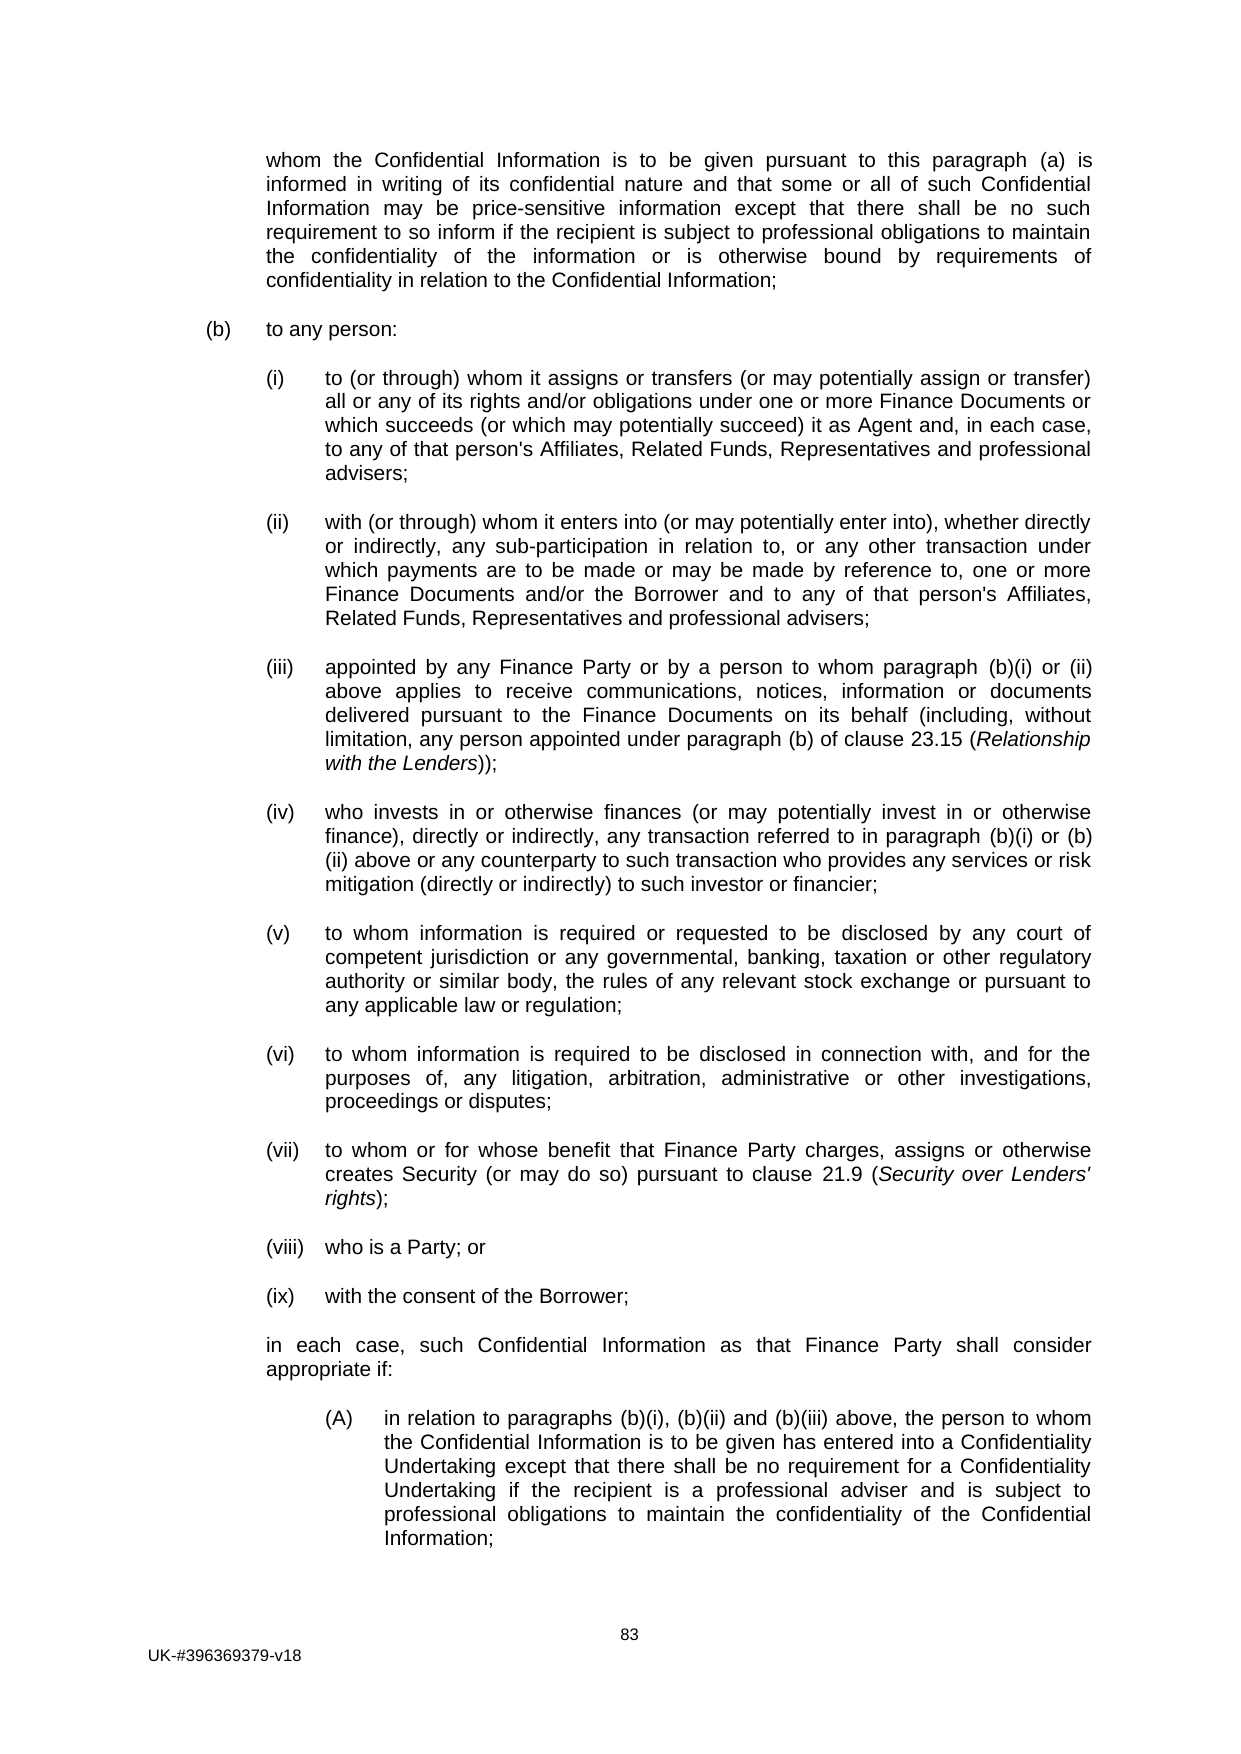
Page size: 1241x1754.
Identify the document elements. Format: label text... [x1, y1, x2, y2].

text appointed by any Finance Party or by a person to whom paragraph (b)(i) or (ii) above applies to receive communications, notices, information or documents delivered pursuant to the Finance Documents on its behalf (including, without limitation, any person appointed under paragraph (b) of clause 23.15 (Relationship with the Lenders)); [266, 655, 1092, 775]
text in relation to paragraphs (b)(i), (b)(ii) and (b)(iii) above, the person to whom the Confidential Information is to be given has entered into a Confidentiality Undertaking except that there shall be no requirement for a Confidentiality Undertaking if the recipient is a professional adviser and is subject to professional obligations to maintain the confidentiality of the Confidential Information; [325, 1406, 1092, 1550]
text with (or through) whom it enters into (or may potentially enter into), whether directly or indirectly, any sub-participation in relation to, or any other transaction under which payments are to be made or may be made by reference to, one or more Finance Documents and/or the Borrower and to any of that person's Affiliates, Related Funds, Representatives and professional advisers; [266, 510, 1092, 630]
text to (or through) whom it assigns or transfers (or may potentially assign or transfer) all or any of its rights and/or obligations under one or more Finance Documents or which succeeds (or which may potentially succeed) it as Agent and, in each case, to any of that person's Affiliates, Related Funds, Representatives and professional advisers; [266, 365, 1092, 485]
text who invests in or otherwise finances (or may potentially invest in or otherwise finance), directly or indirectly, any transaction referred to in paragraph (b)(i) or (b)(ii) above or any counterparty to such transaction who provides any services or risk mitigation (directly or indirectly) to such investor or financier; [266, 800, 1092, 896]
text who is a Party; or [266, 1235, 1092, 1259]
text to whom information is required to be disclosed in connection with, and for the purposes of, any litigation, arbitration, administrative or other investigations, proceedings or disputes; [266, 1041, 1092, 1113]
text to whom information is required or requested to be disclosed by any court of competent jurisdiction or any governmental, banking, taxation or other regulatory authority or similar body, the rules of any relevant stock exchange or pursuant to any applicable law or regulation; [266, 921, 1092, 1016]
text with the consent of the Borrower; [266, 1284, 1092, 1308]
text to any person: [206, 316, 1092, 340]
text in each case, such Confidential Information as that Finance Party shall consider appropriate if: [266, 1333, 1092, 1381]
text to whom or for whose benefit that Finance Party charges, assigns or otherwise creates Security (or may do so) pursuant to clause 21.9 (Security over Lenders' rights); [266, 1138, 1092, 1210]
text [206, 148, 1092, 291]
